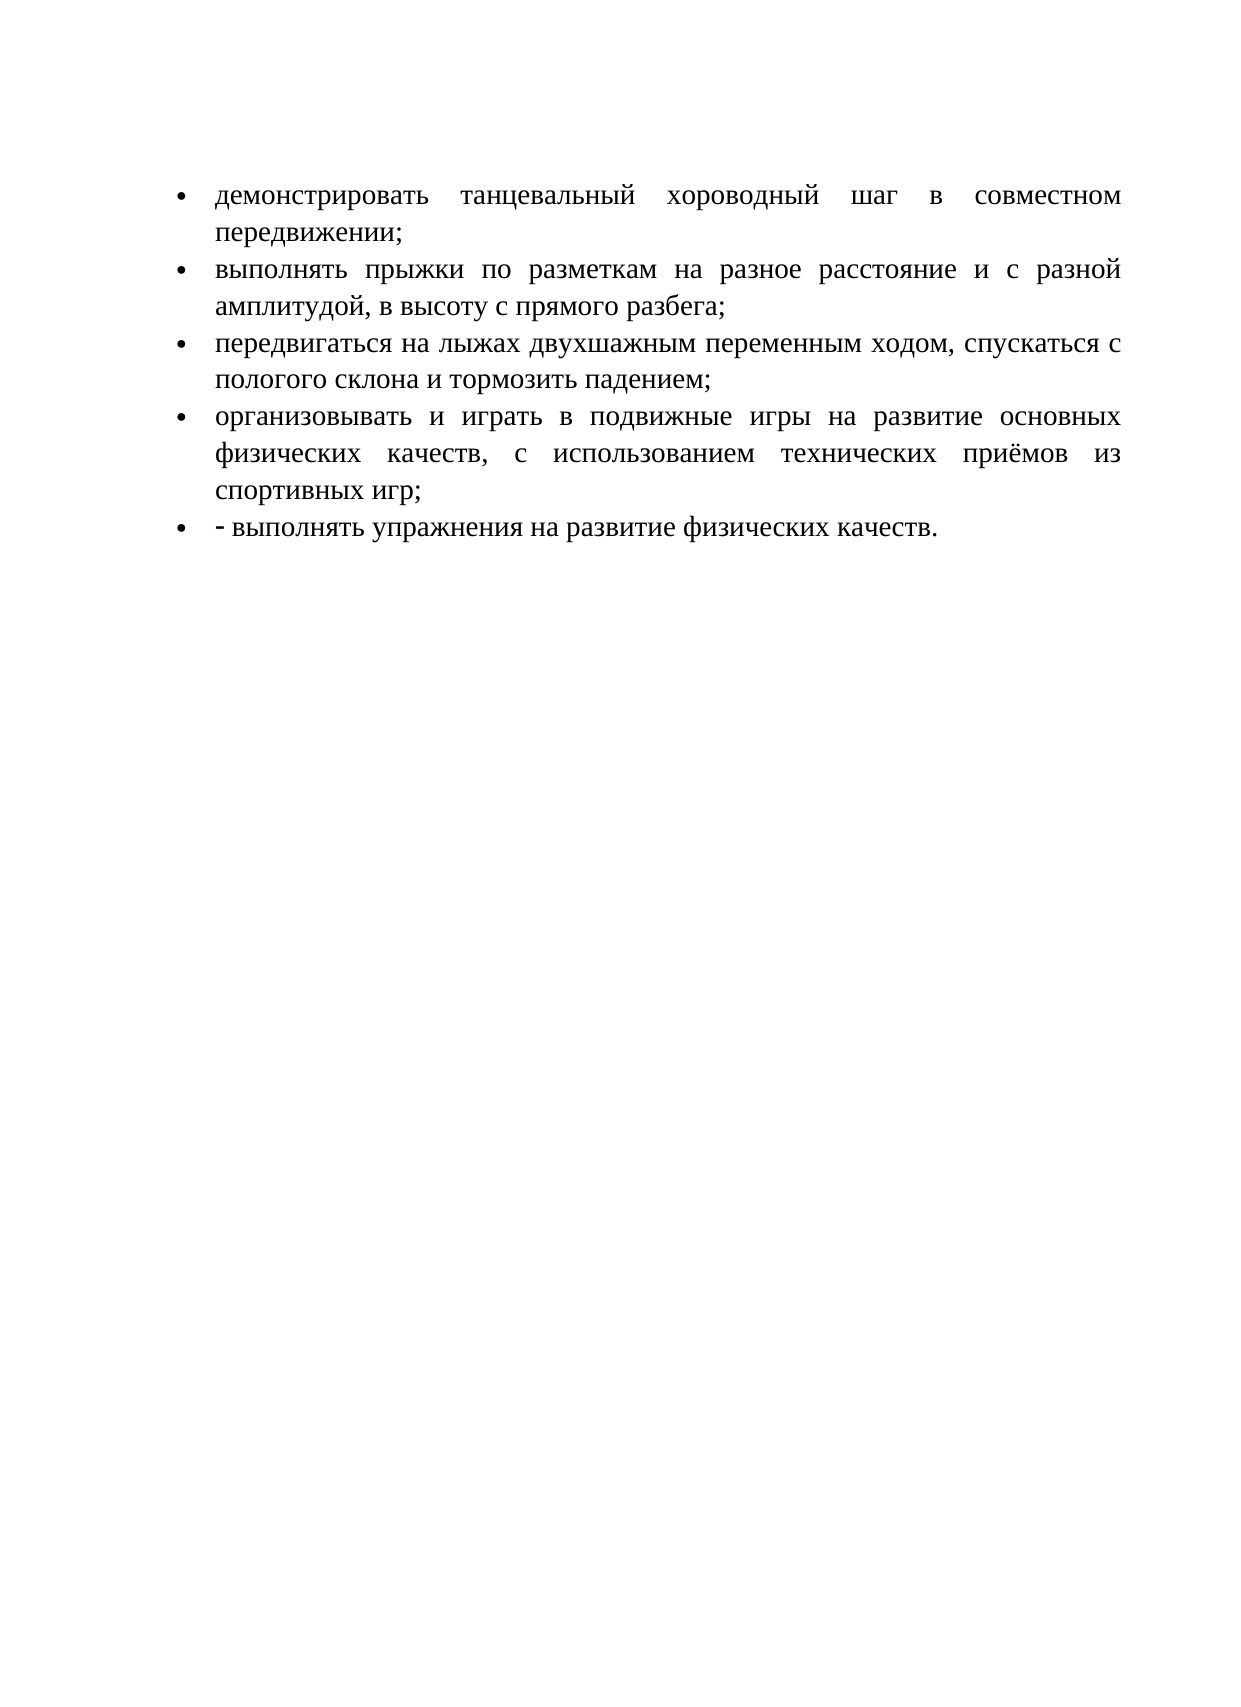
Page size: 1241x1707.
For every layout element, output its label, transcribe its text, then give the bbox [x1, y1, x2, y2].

list  выполнять упражнения на развитие физических качеств. [177, 509, 1122, 543]
list демонстрировать танцевальный хороводный шаг в совместном передвижении; [177, 177, 1122, 248]
list передвигаться на лыжах двухшажным переменным ходом, спускаться с пологого склона и тормозить падением; [177, 325, 1122, 395]
list организовывать и играть в подвижные игры на развитие основных физических качеств, с использованием технических приёмов из спортивных игр; [177, 398, 1122, 506]
list выполнять прыжки по разметкам на разное расстояние и с разной амплитудой, в высоту с прямого разбега; [177, 251, 1122, 321]
